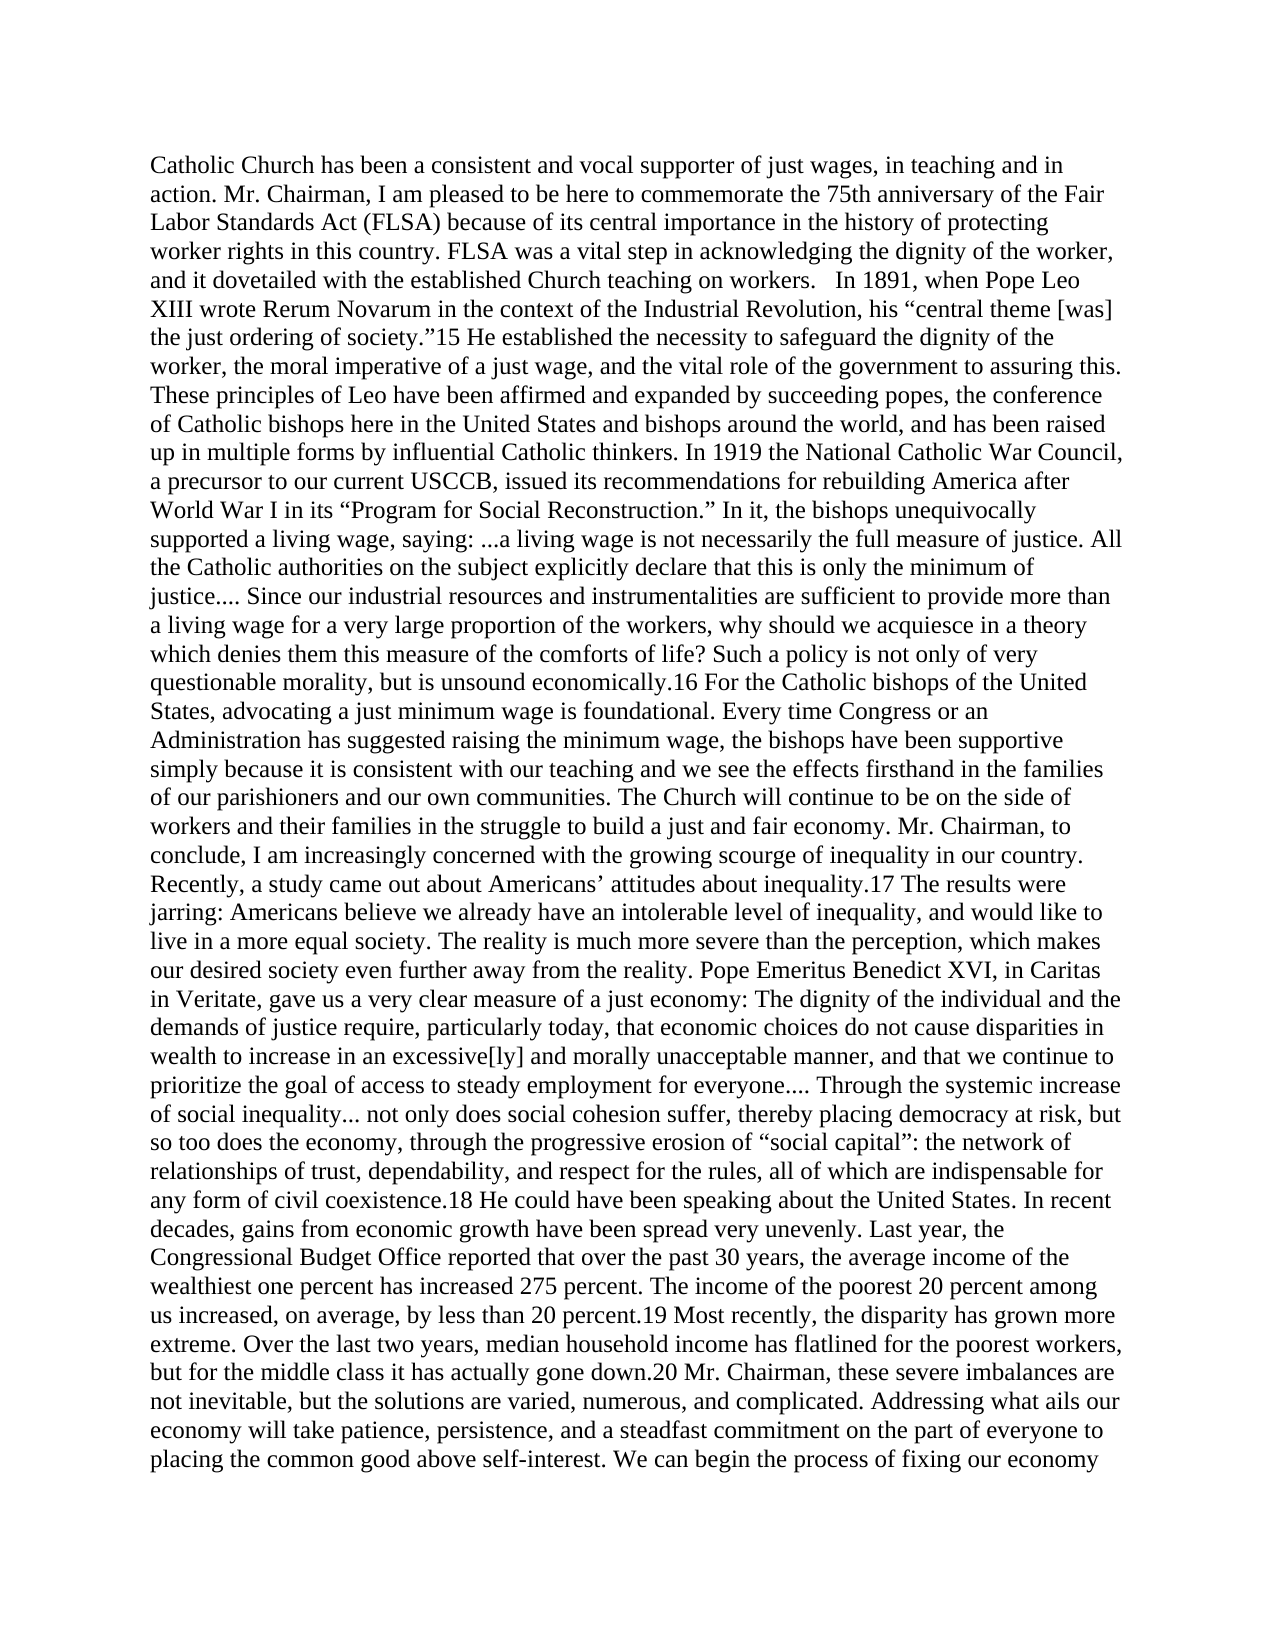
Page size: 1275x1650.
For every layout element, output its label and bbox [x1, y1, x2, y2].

text [150, 150, 1125, 1472]
